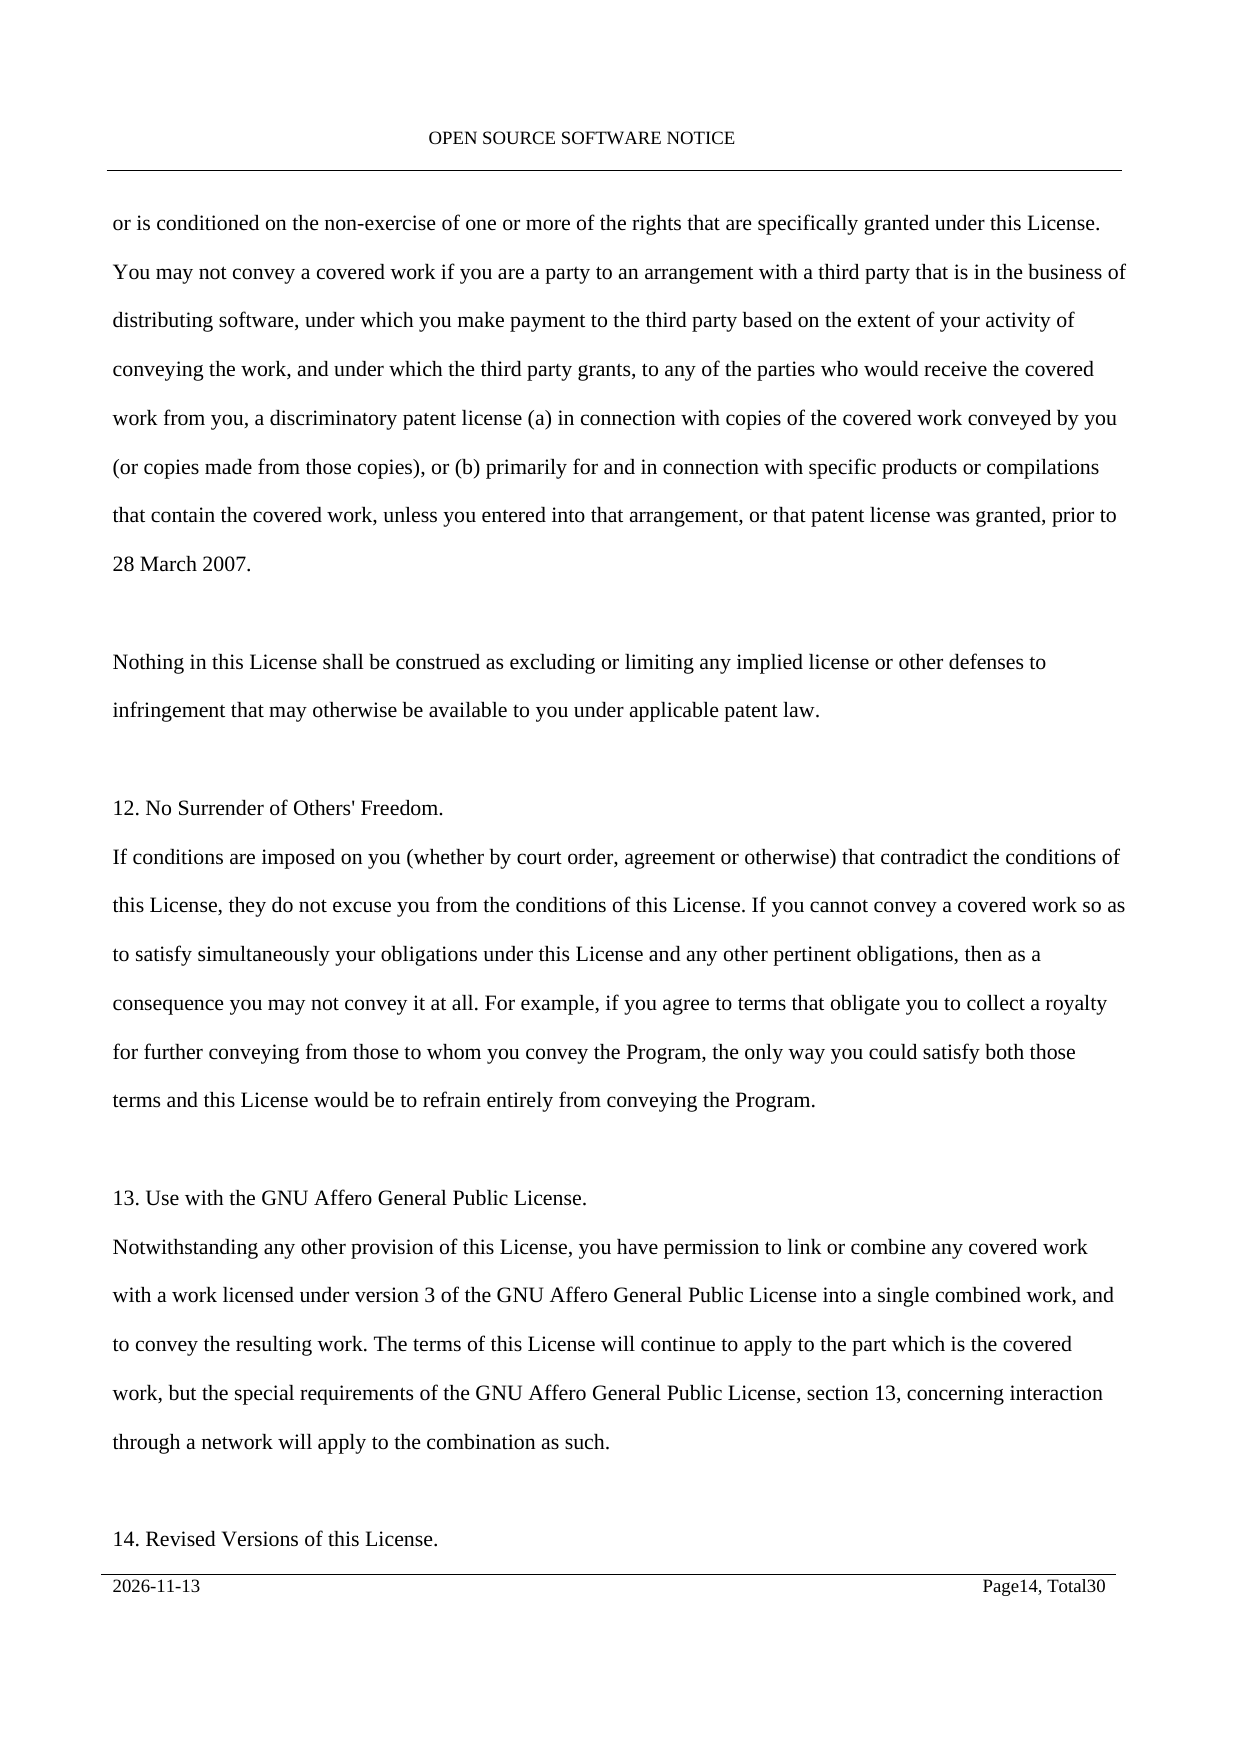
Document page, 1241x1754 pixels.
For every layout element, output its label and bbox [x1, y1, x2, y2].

text [112, 206, 1128, 1555]
